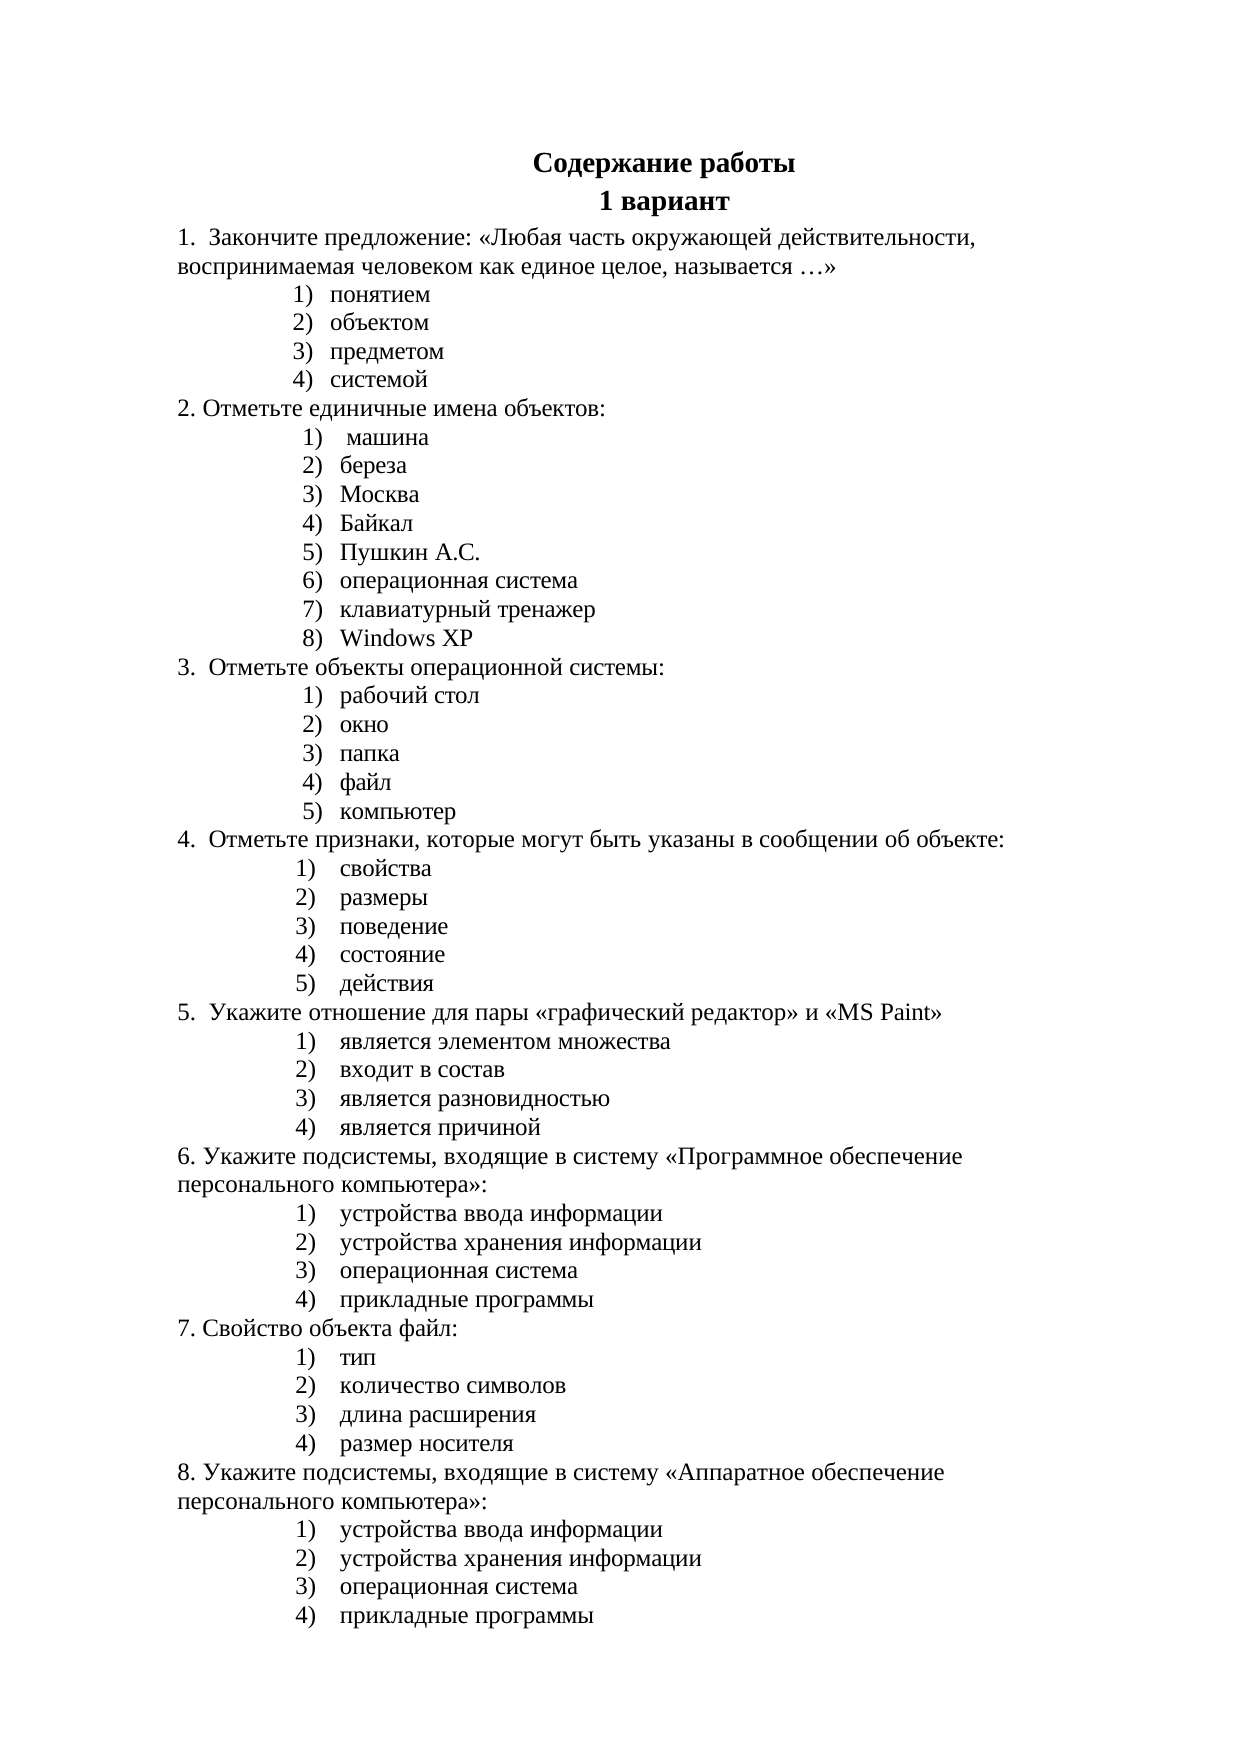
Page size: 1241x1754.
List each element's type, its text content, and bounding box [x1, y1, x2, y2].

list устройства хранения информации [295, 1543, 1181, 1572]
list устройства хранения информации [295, 1227, 1181, 1256]
list размеры [295, 882, 1181, 911]
list объектом [292, 308, 1181, 336]
list Отметьте объекты операционной системы: [177, 652, 1181, 681]
list понятием [292, 279, 1181, 308]
list Укажите подсистемы, входящие в систему «Аппаратное обеспечение персонального компьютера»: [177, 1457, 1108, 1515]
list компьютер [302, 796, 1181, 825]
list прикладные программы [295, 1284, 1181, 1313]
list прикладные программы [295, 1601, 1181, 1629]
list Байкал [302, 508, 1181, 537]
list рабочий стол [302, 681, 1181, 710]
list Windows XP [302, 623, 1181, 652]
list является элементом множества [295, 1026, 1181, 1055]
list тип [295, 1342, 1181, 1371]
list длина расширения [295, 1400, 1181, 1428]
list свойства [295, 854, 1181, 882]
list Свойство объекта файл: [177, 1313, 1181, 1342]
list операционная система [295, 1256, 1181, 1284]
list входит в состав [295, 1055, 1181, 1083]
list действия [295, 969, 1181, 997]
list системой [292, 365, 1181, 393]
list операционная система [302, 566, 1181, 594]
list папка [302, 738, 1181, 767]
list Пушкин А.С. [302, 537, 1181, 566]
list предметом [292, 336, 1181, 365]
list Отметьте признаки, которые могут быть указаны в сообщении об объекте: [177, 825, 1181, 853]
list является разновидностью [295, 1084, 1181, 1112]
list состояние [295, 940, 1181, 968]
list Москва [302, 479, 1181, 508]
list Укажите подсистемы, входящие в систему «Программное обеспечение персонального компьютера»: [177, 1142, 1126, 1198]
list поведение [295, 911, 1181, 940]
list устройства ввода информации [295, 1515, 1181, 1543]
list количество символов [295, 1371, 1181, 1400]
list клавиатурный тренажер [302, 594, 1181, 623]
list файл [302, 767, 1181, 796]
list береза [302, 451, 1181, 479]
list окно [302, 710, 1181, 738]
list Укажите отношение для пары «графический редактор» и «MS Paint» [177, 997, 1181, 1026]
list размер носителя [295, 1429, 1181, 1457]
list Закончите предложение: «Любая часть окружающей действительности, воспринимаемая человеком как единое целое, называется …» [177, 222, 976, 279]
list устройства ввода информации [295, 1198, 1181, 1227]
text Содержание работы 1 вариант [532, 145, 806, 217]
list операционная система [295, 1572, 1181, 1600]
list является причиной [295, 1112, 1181, 1141]
list Отметьте единичные имена объектов: [177, 393, 1181, 422]
list машина [302, 422, 1181, 451]
